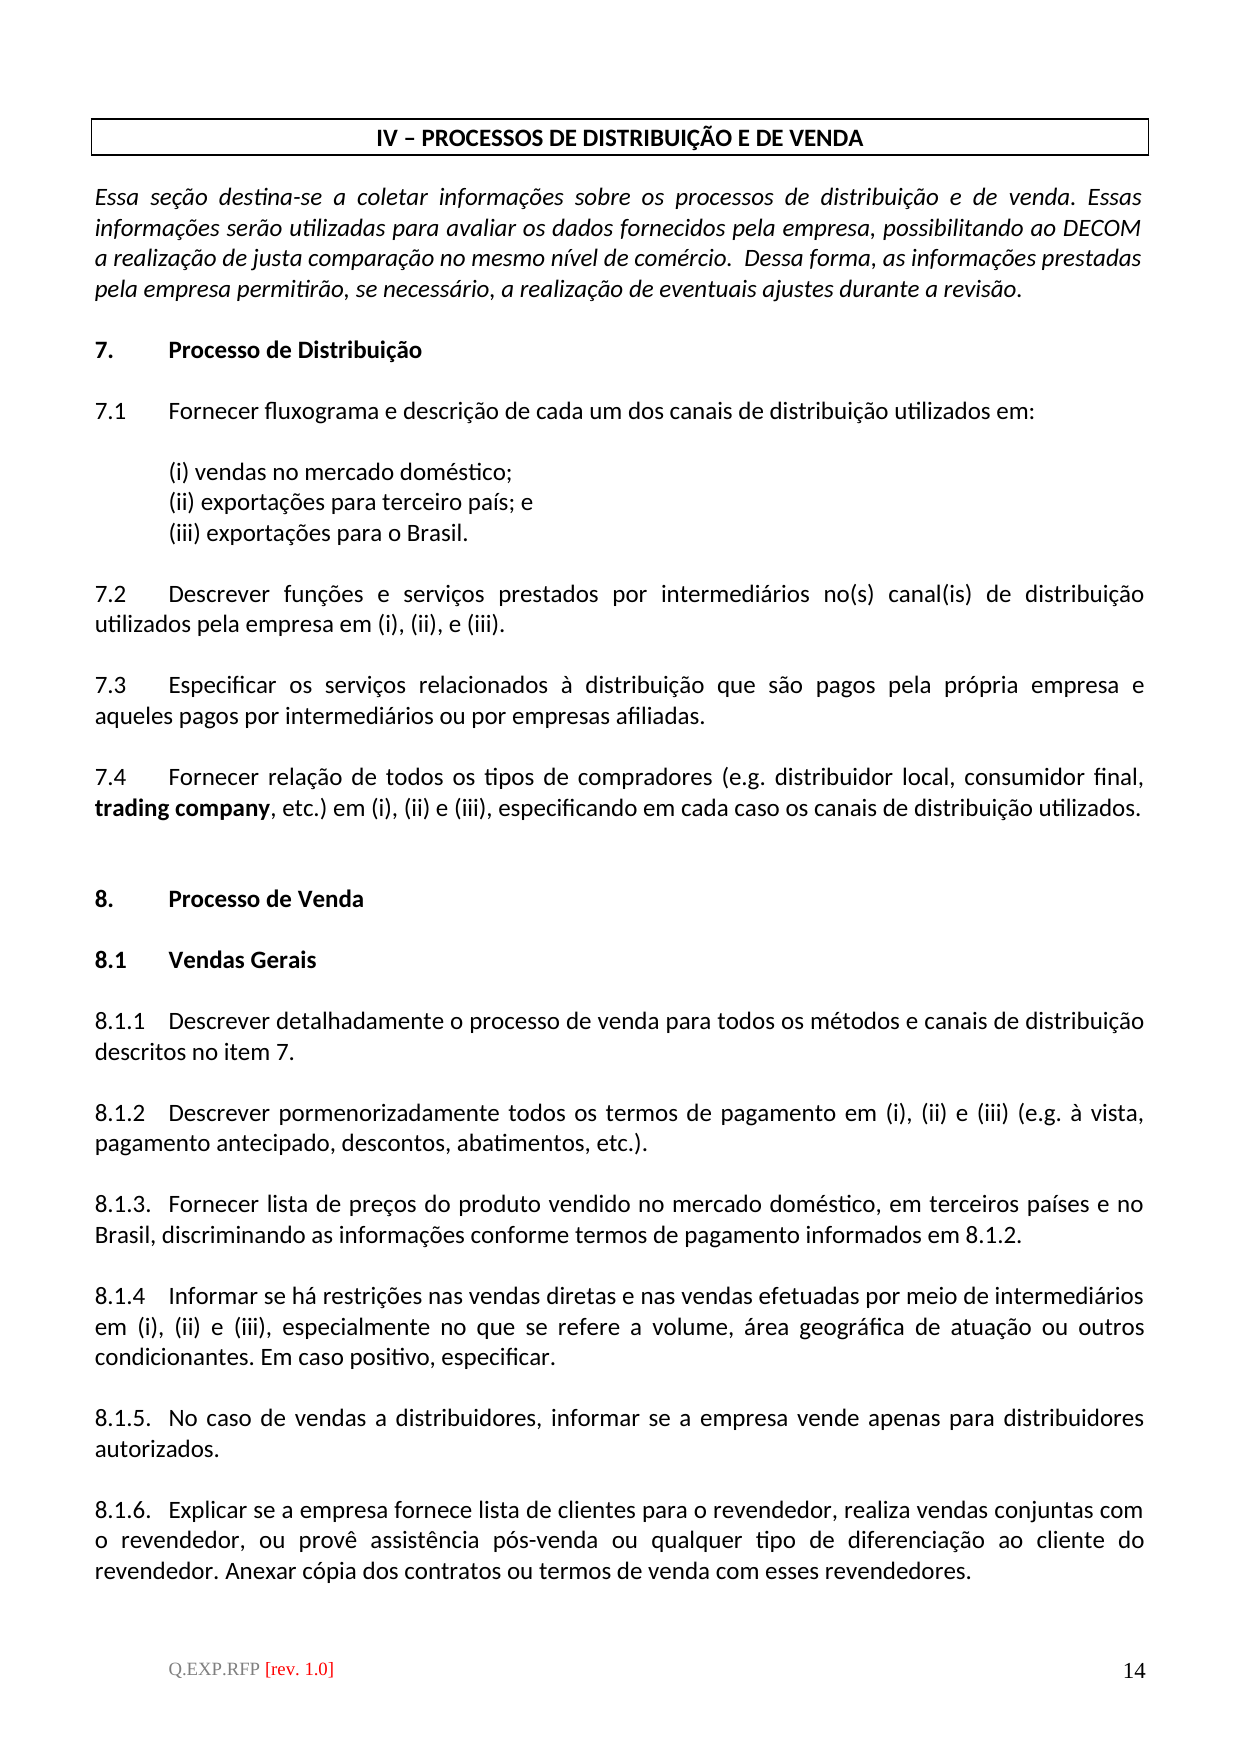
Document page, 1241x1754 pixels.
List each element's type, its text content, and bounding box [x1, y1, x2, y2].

subtitle IV – PROCESSOS DE DISTRIBUIÇÃO E DE VENDA [92, 120, 1148, 154]
text Essa seção destina-se a coletar informações sobre os processos de distribuição e de venda. Essas informações serão utilizadas para avaliar os dados fornecidos pela empresa, possibilitando ao DECOM a realização de justa comparação no mesmo nível de comércio. Dessa forma, as informações prestadas pela empresa permitirão, se necessário, a realização de eventuais ajustes durante a revisão. [94, 181, 1146, 303]
text 7.2 Descrever funções e serviços prestados por intermediários no(s) canal(is) de distribuição utilizados pela empresa em (i), (ii), e (iii). [94, 578, 1146, 639]
text 8.1.5. No caso de vendas a distribuidores, informar se a empresa vende apenas para distribuidores autorizados. [94, 1402, 1146, 1463]
text 7.1 Fornecer fluxograma e descrição de cada um dos canais de distribuição utilizados em: [94, 395, 1146, 426]
text (i) vendas no mercado doméstico; [94, 456, 1146, 487]
text 8.1.4 Informar se há restrições nas vendas diretas e nas vendas efetuadas por meio de intermediários em (i), (ii) e (iii), especialmente no que se refere a volume, área geográfica de atuação ou outros condicionantes. Em caso positivo, especificar. [94, 1280, 1146, 1372]
text (ii) exportações para terceiro país; e [94, 487, 1146, 517]
text 8.1.1 Descrever detalhadamente o processo de venda para todos os métodos e canais de distribuição descritos no item 7. [94, 1005, 1146, 1066]
text 8.1.3. Fornecer lista de preços do produto vendido no mercado doméstico, em terceiros países e no Brasil, discriminando as informações conforme termos de pagamento informados em 8.1.2. [94, 1188, 1146, 1249]
text (iii) exportações para o Brasil. [94, 517, 1146, 548]
subtitle 8. Processo de Venda [94, 883, 1146, 914]
subtitle 7. Processo de Distribuição [94, 334, 1146, 364]
list 8.1.6. Explicar se a empresa fornece lista de clientes para o revendedor, realiza vendas conjuntas com o revendedor, ou provê assistência pós-venda ou qualquer tipo de diferenciação ao cliente do revendedor. Anexar cópia dos contratos ou termos de venda com esses revendedores. [94, 1494, 1146, 1585]
text 7.4 Fornecer relação de todos os tipos de compradores (e.g. distribuidor local, consumidor final, trading company, etc.) em (i), (ii) e (iii), especificando em cada caso os canais de distribuição utilizados. [94, 761, 1146, 822]
text 7.3 Especificar os serviços relacionados à distribuição que são pagos pela própria empresa e aqueles pagos por intermediários ou por empresas afiliadas. [94, 670, 1146, 731]
text 8.1.2 Descrever pormenorizadamente todos os termos de pagamento em (i), (ii) e (iii) (e.g. à vista, pagamento antecipado, descontos, abatimentos, etc.). [94, 1097, 1146, 1158]
text 8.1 Vendas Gerais [94, 944, 1146, 975]
